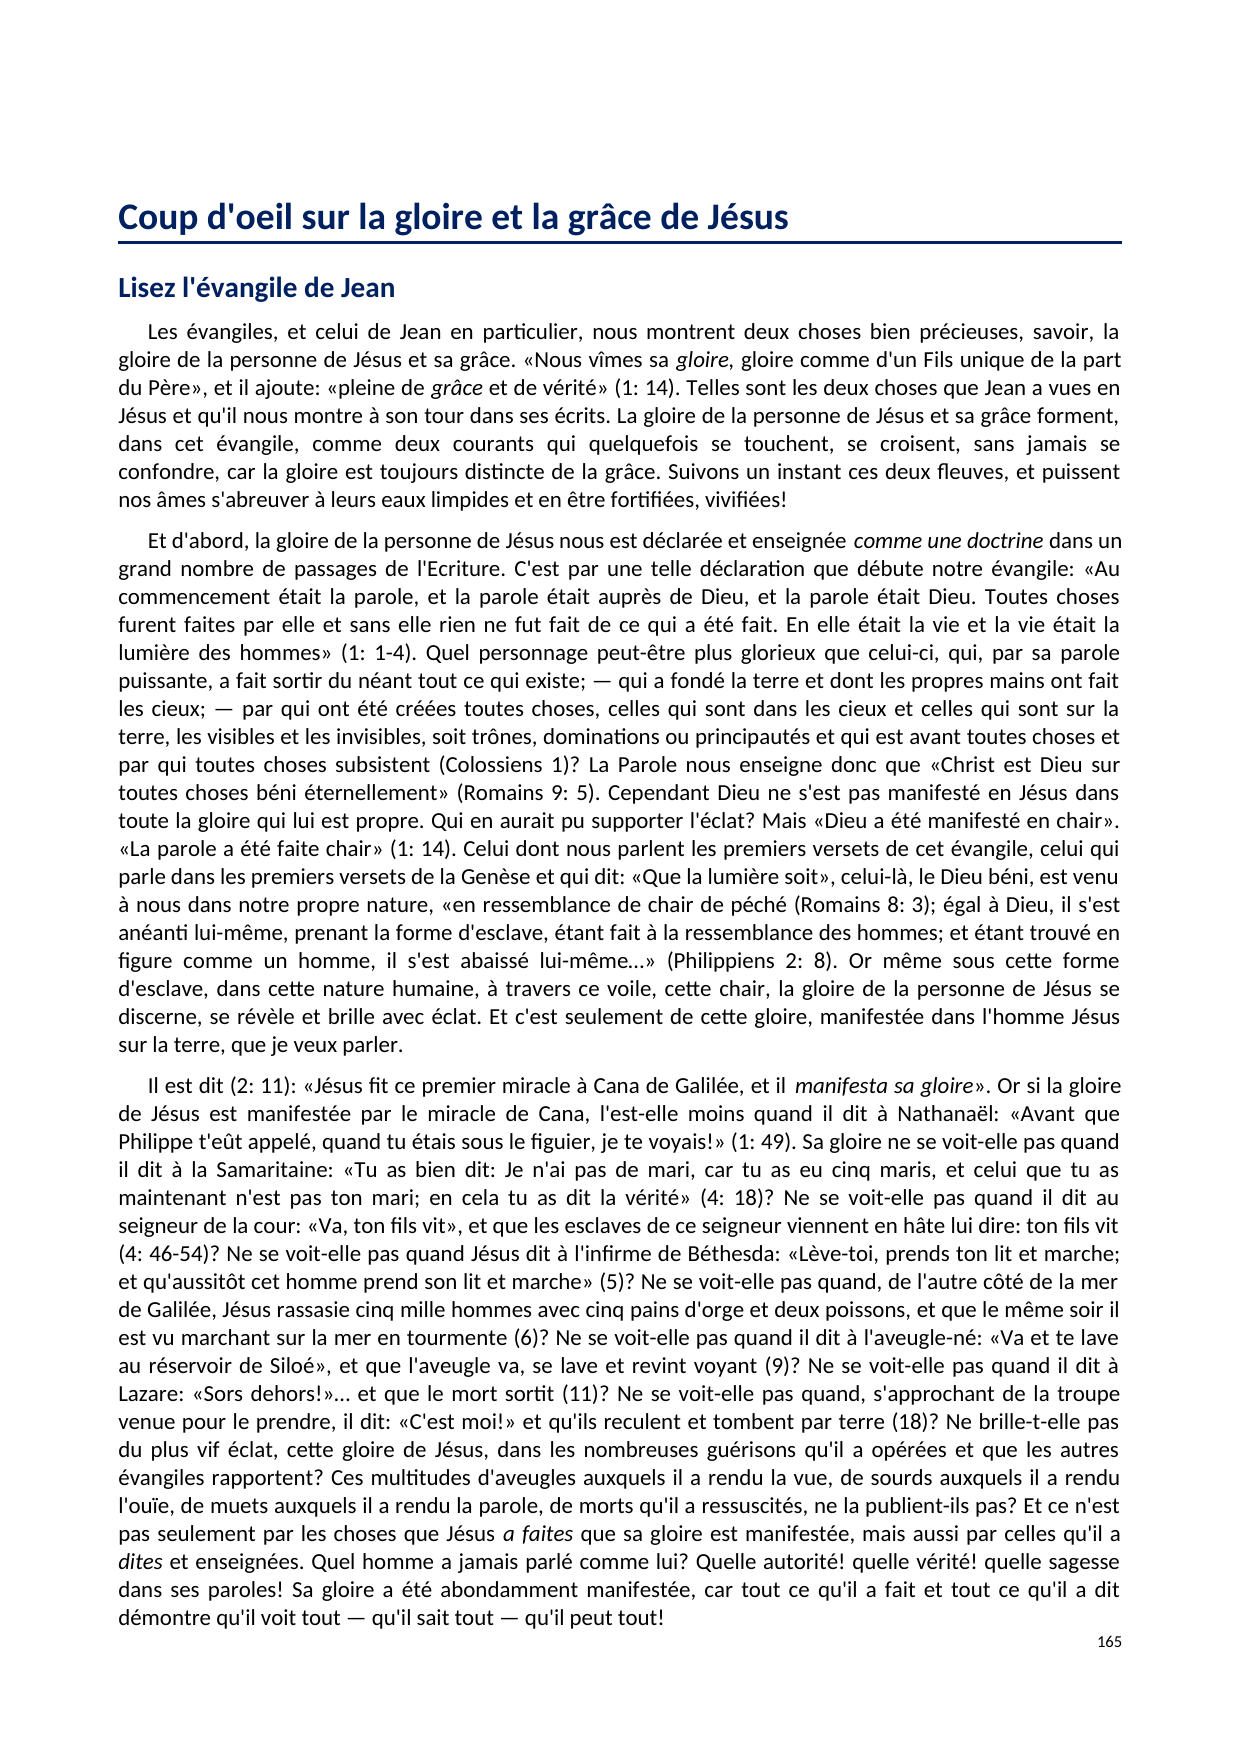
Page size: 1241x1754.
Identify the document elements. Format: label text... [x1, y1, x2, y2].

subtitle Coup d'oeil sur la gloire et la grâce de Jésus [118, 193, 1122, 241]
subtitle Lisez l'évangile de Jean [118, 269, 1122, 305]
text Et d'abord, la gloire de la personne de Jésus nous est déclarée et enseignée comme une doctrine dans un grand nombre de passages de l'Ecriture. C'est par une telle déclaration que débute notre évangile: «Au commencement était la parole, et la parole était auprès de Dieu, et la parole était Dieu. Toutes choses furent faites par elle et sans elle rien ne fut fait de ce qui a été fait. En elle était la vie et la vie était la lumière des hommes» (1: 1-4). Quel personnage peut-être plus glorieux que celui-ci, qui, par sa parole puissante, a fait sortir du néant tout ce qui existe; — qui a fondé la terre et dont les propres mains ont fait les cieux; — par qui ont été créées toutes choses, celles qui sont dans les cieux et celles qui sont sur la terre, les visibles et les invisibles, soit trônes, dominations ou principautés et qui est avant toutes choses et par qui toutes choses subsistent (Colossiens 1)? La Parole nous enseigne donc que «Christ est Dieu sur toutes choses béni éternellement» (Romains 9: 5). Cependant Dieu ne s'est pas manifesté en Jésus dans toute la gloire qui lui est propre. Qui en aurait pu supporter l'éclat? Mais «Dieu a été manifesté en chair». «La parole a été faite chair» (1: 14). Celui dont nous parlent les premiers versets de cet évangile, celui qui parle dans les premiers versets de la Genèse et qui dit: «Que la lumière soit», celui-là, le Dieu béni, est venu à nous dans notre propre nature, «en ressemblance de chair de péché (Romains 8: 3); égal à Dieu, il s'est anéanti lui-même, prenant la forme d'esclave, étant fait à la ressemblance des hommes; et étant trouvé en figure comme un homme, il s'est abaissé lui-même…» (Philippiens 2: 8). Or même sous cette forme d'esclave, dans cette nature humaine, à travers ce voile, cette chair, la gloire de la personne de Jésus se discerne, se révèle et brille avec éclat. Et c'est seulement de cette gloire, manifestée dans l'homme Jésus sur la terre, que je veux parler. [118, 526, 1122, 1058]
text Les évangiles, et celui de Jean en particulier, nous montrent deux choses bien précieuses, savoir, la gloire de la personne de Jésus et sa grâce. «Nous vîmes sa gloire, gloire comme d'un Fils unique de la part du Père», et il ajoute: «pleine de grâce et de vérité» (1: 14). Telles sont les deux choses que Jean a vues en Jésus et qu'il nous montre à son tour dans ses écrits. La gloire de la personne de Jésus et sa grâce forment, dans cet évangile, comme deux courants qui quelquefois se touchent, se croisent, sans jamais se confondre, car la gloire est toujours distincte de la grâce. Suivons un instant ces deux fleuves, et puissent nos âmes s'abreuver à leurs eaux limpides et en être fortifiées, vivifiées! [118, 317, 1122, 513]
text Il est dit (2: 11): «Jésus fit ce premier miracle à Cana de Galilée, et il manifesta sa gloire». Or si la gloire de Jésus est manifestée par le miracle de Cana, l'est-elle moins quand il dit à Nathanaël: «Avant que Philippe t'eût appelé, quand tu étais sous le figuier, je te voyais!» (1: 49). Sa gloire ne se voit-elle pas quand il dit à la Samaritaine: «Tu as bien dit: Je n'ai pas de mari, car tu as eu cinq maris, et celui que tu as maintenant n'est pas ton mari; en cela tu as dit la vérité» (4: 18)? Ne se voit-elle pas quand il dit au seigneur de la cour: «Va, ton fils vit», et que les esclaves de ce seigneur viennent en hâte lui dire: ton fils vit (4: 46-54)? Ne se voit-elle pas quand Jésus dit à l'infirme de Béthesda: «Lève-toi, prends ton lit et marche; et qu'aussitôt cet homme prend son lit et marche» (5)? Ne se voit-elle pas quand, de l'autre côté de la mer de Galilée, Jésus rassasie cinq mille hommes avec cinq pains d'orge et deux poissons, et que le même soir il est vu marchant sur la mer en tourmente (6)? Ne se voit-elle pas quand il dit à l'aveugle-né: «Va et te lave au réservoir de Siloé», et que l'aveugle va, se lave et revint voyant (9)? Ne se voit-elle pas quand il dit à Lazare: «Sors dehors!»… et que le mort sortit (11)? Ne se voit-elle pas quand, s'approchant de la troupe venue pour le prendre, il dit: «C'est moi!» et qu'ils reculent et tombent par terre (18)? Ne brille-t-elle pas du plus vif éclat, cette gloire de Jésus, dans les nombreuses guérisons qu'il a opérées et que les autres évangiles rapportent? Ces multitudes d'aveugles auxquels il a rendu la vue, de sourds auxquels il a rendu l'ouïe, de muets auxquels il a rendu la parole, de morts qu'il a ressuscités, ne la publient-ils pas? Et ce n'est pas seulement par les choses que Jésus a faites que sa gloire est manifestée, mais aussi par celles qu'il a dites et enseignées. Quel homme a jamais parlé comme lui? Quelle autorité! quelle vérité! quelle sagesse dans ses paroles! Sa gloire a été abondamment manifestée, car tout ce qu'il a fait et tout ce qu'il a dit démontre qu'il voit tout — qu'il sait tout — qu'il peut tout! [118, 1071, 1122, 1631]
